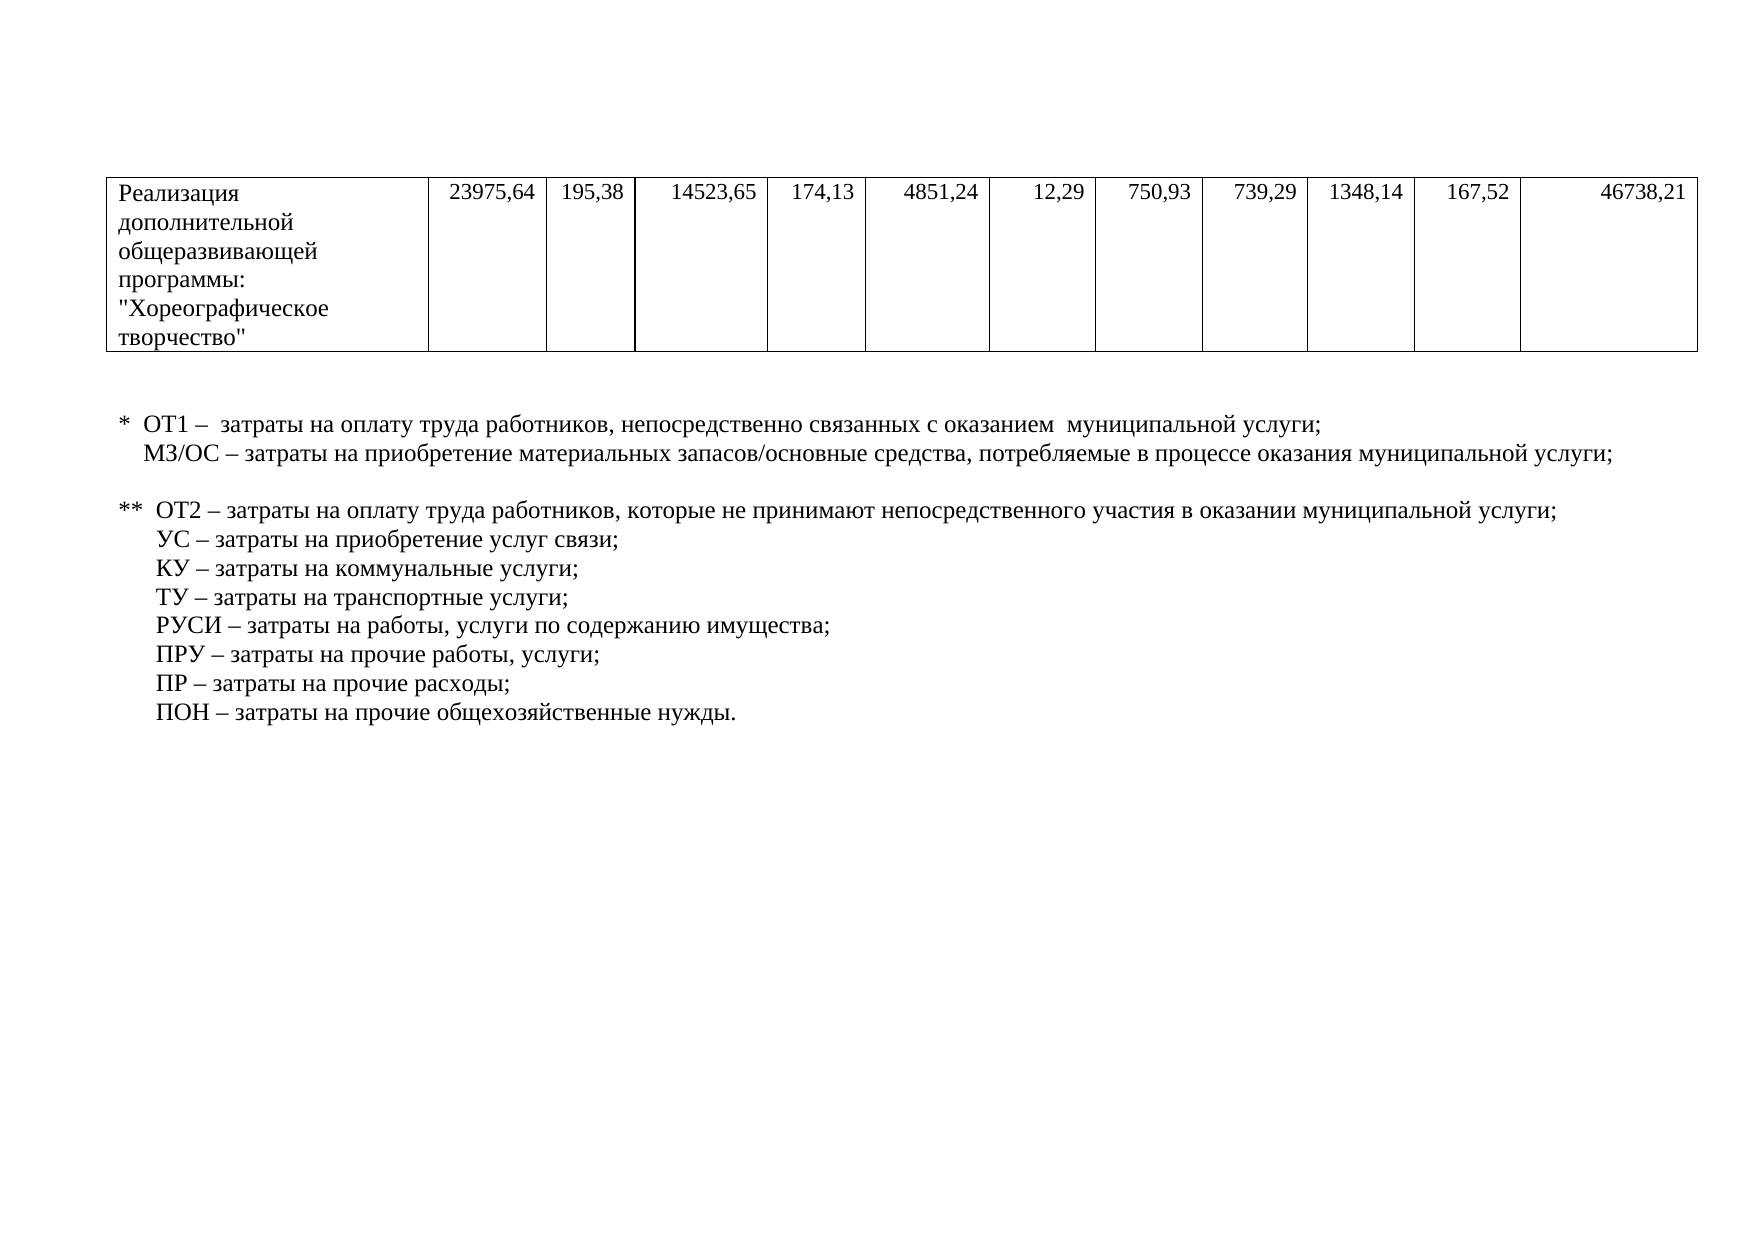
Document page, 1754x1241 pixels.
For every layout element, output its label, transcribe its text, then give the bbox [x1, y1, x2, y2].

table_cell 23975,64 [429, 178, 546, 351]
text РУСИ – затраты на работы, услуги по содержанию имущества; [118, 611, 1636, 639]
text * ОТ1 – затраты на оплату труда работников, непосредственно связанных с оказанием муниципальной услуги; [118, 409, 1636, 438]
text КУ – затраты на коммунальные услуги; [118, 553, 1636, 582]
table_cell 739,29 [1203, 178, 1307, 351]
table_cell 167,52 [1415, 178, 1520, 351]
table_cell 12,29 [990, 178, 1095, 351]
text МЗ/ОС – затраты на приобретение материальных запасов/основные средства, потребляемые в процессе оказания муниципальной услуги; [118, 438, 1636, 467]
table_cell 1348,14 [1308, 178, 1414, 351]
text ТУ – затраты на транспортные услуги; [118, 582, 1636, 611]
table_cell 195,38 [547, 178, 634, 351]
text ПОН – затраты на прочие общехозяйственные нужды. [118, 697, 1636, 726]
text УС – затраты на приобретение услуг связи; [118, 524, 1636, 553]
text ** ОТ2 – затраты на оплату труда работников, которые не принимают непосредственного участия в оказании муниципальной услуги; [118, 496, 1636, 524]
text ПР – затраты на прочие расходы; [118, 668, 1636, 697]
table_cell 4851,24 [866, 178, 989, 351]
table_cell 174,13 [768, 178, 865, 351]
table_cell 46738,21 [1521, 178, 1697, 351]
table_cell 750,93 [1096, 178, 1202, 351]
table_cell 14523,65 [636, 178, 767, 351]
table_cell Реализация дополнительной общеразвивающей программы: "Хореографическое творчество" [107, 178, 428, 351]
text ПРУ – затраты на прочие работы, услуги; [118, 639, 1636, 668]
